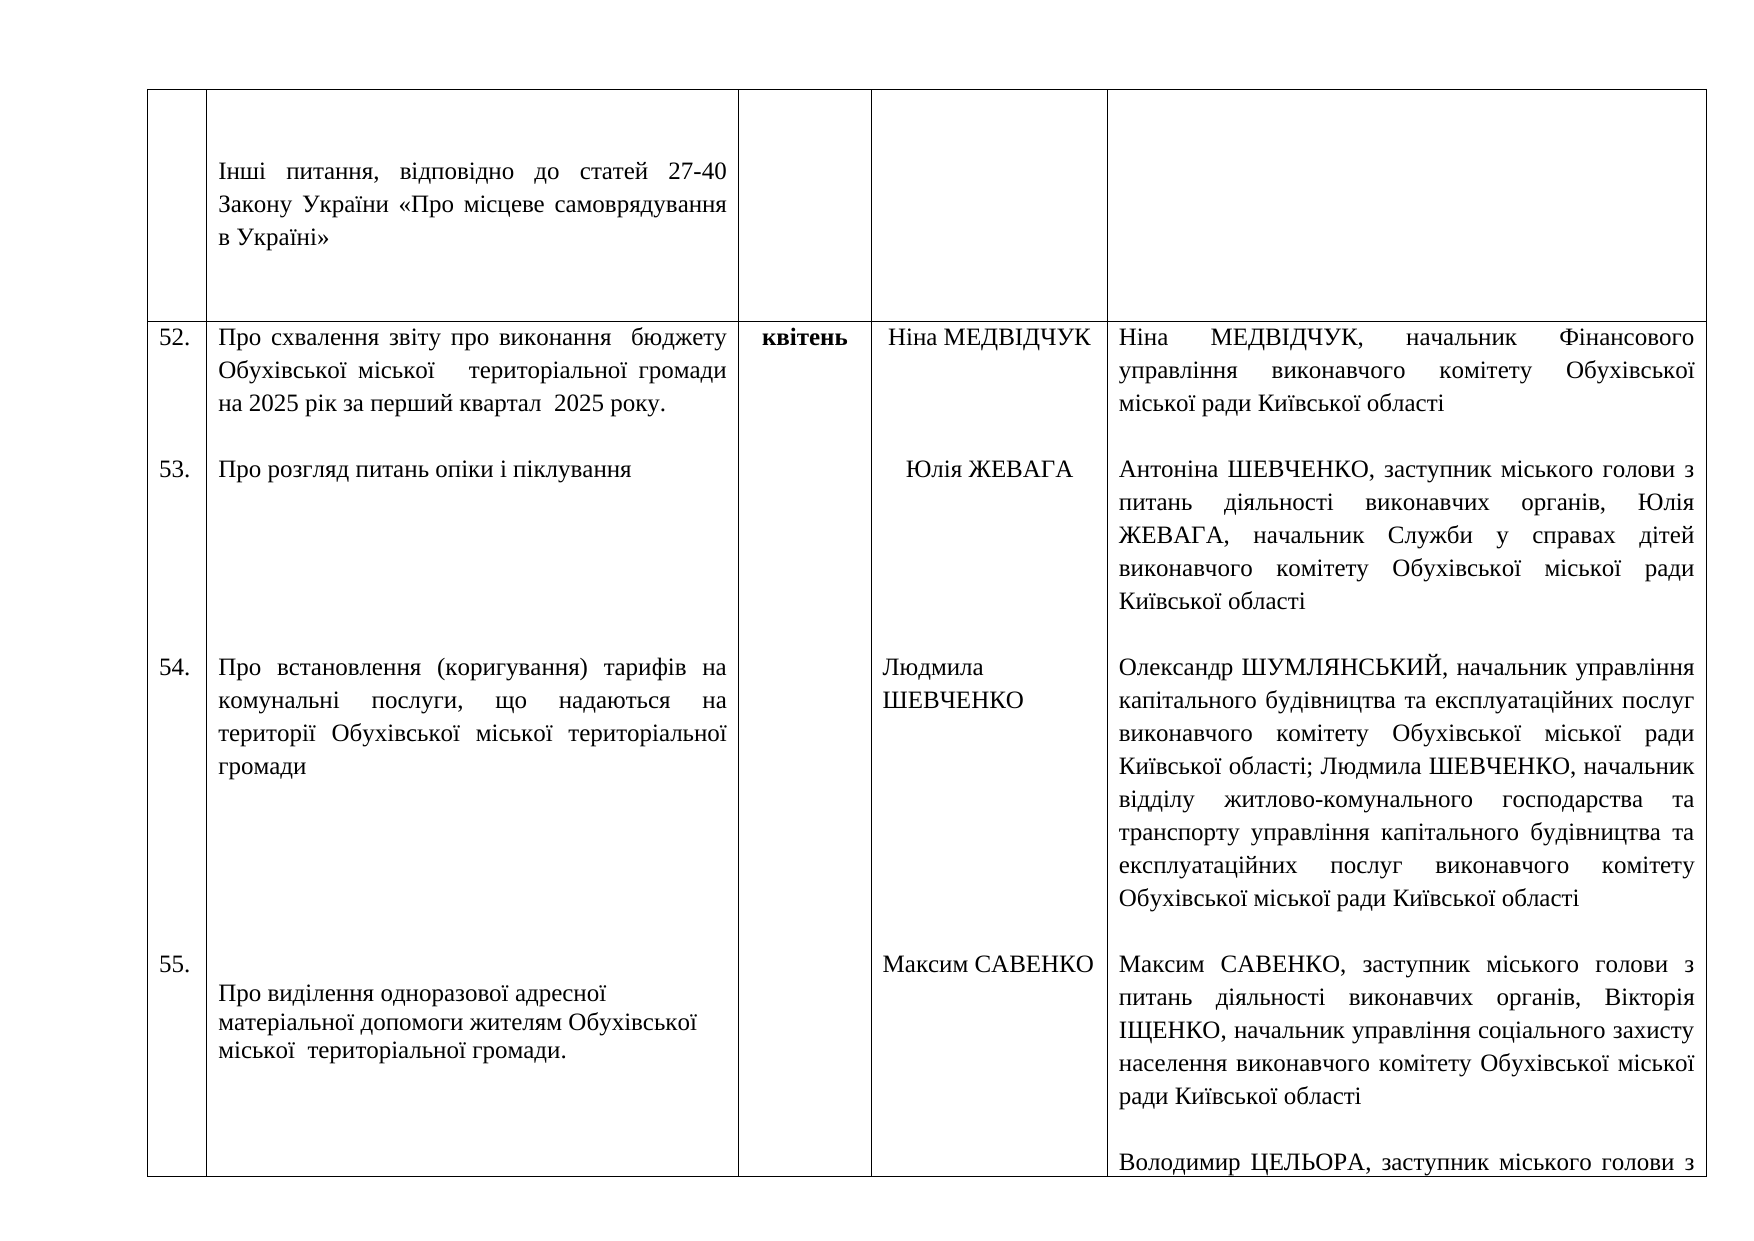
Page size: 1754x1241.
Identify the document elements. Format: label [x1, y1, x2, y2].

table_cell [207, 322, 738, 1176]
table_cell [148, 322, 206, 1176]
table_cell [872, 322, 1107, 1176]
table_cell [739, 90, 871, 321]
table_cell [1108, 322, 1706, 1176]
table_cell [739, 322, 871, 1176]
table_cell [148, 90, 206, 321]
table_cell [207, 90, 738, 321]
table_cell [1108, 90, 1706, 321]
table_cell [872, 90, 1107, 321]
